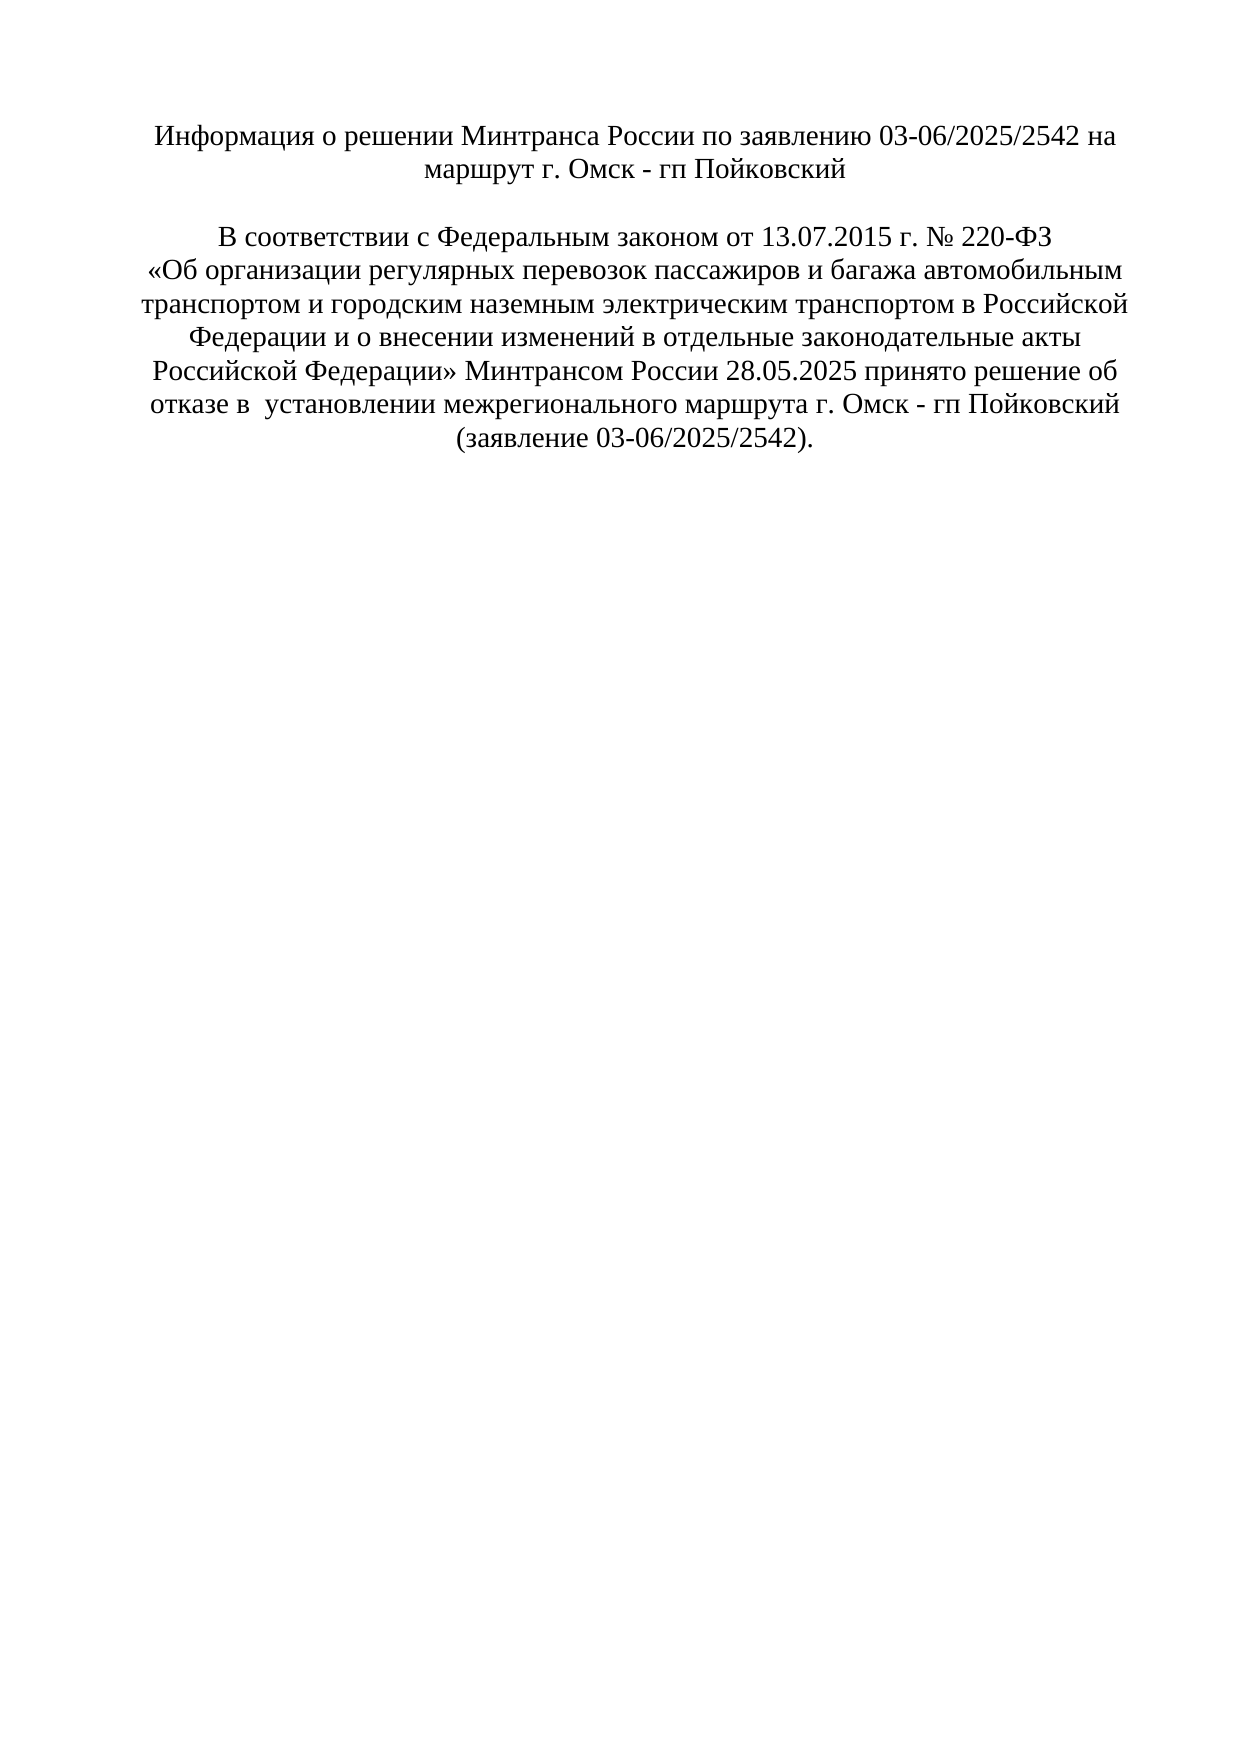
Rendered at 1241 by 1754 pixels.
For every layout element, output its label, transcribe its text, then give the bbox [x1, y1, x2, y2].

text Информация о решении Минтранса России по заявлению 03-06/2025/2542 на маршрут г. Омск - гп Пойковский [118, 118, 1152, 185]
text В соответствии с Федеральным законом от 13.07.2015 г. № 220-ФЗ «Об организации регулярных перевозок пассажиров и багажа автомобильным транспортом и городским наземным электрическим транспортом в Российской Федерации и о внесении изменений в отдельные законодательные акты Российской Федерации» Минтрансом России 28.05.2025 принято решение об отказе в установлении межрегионального маршрута г. Омск - гп Пойковский (заявление 03-06/2025/2542). [118, 219, 1152, 453]
